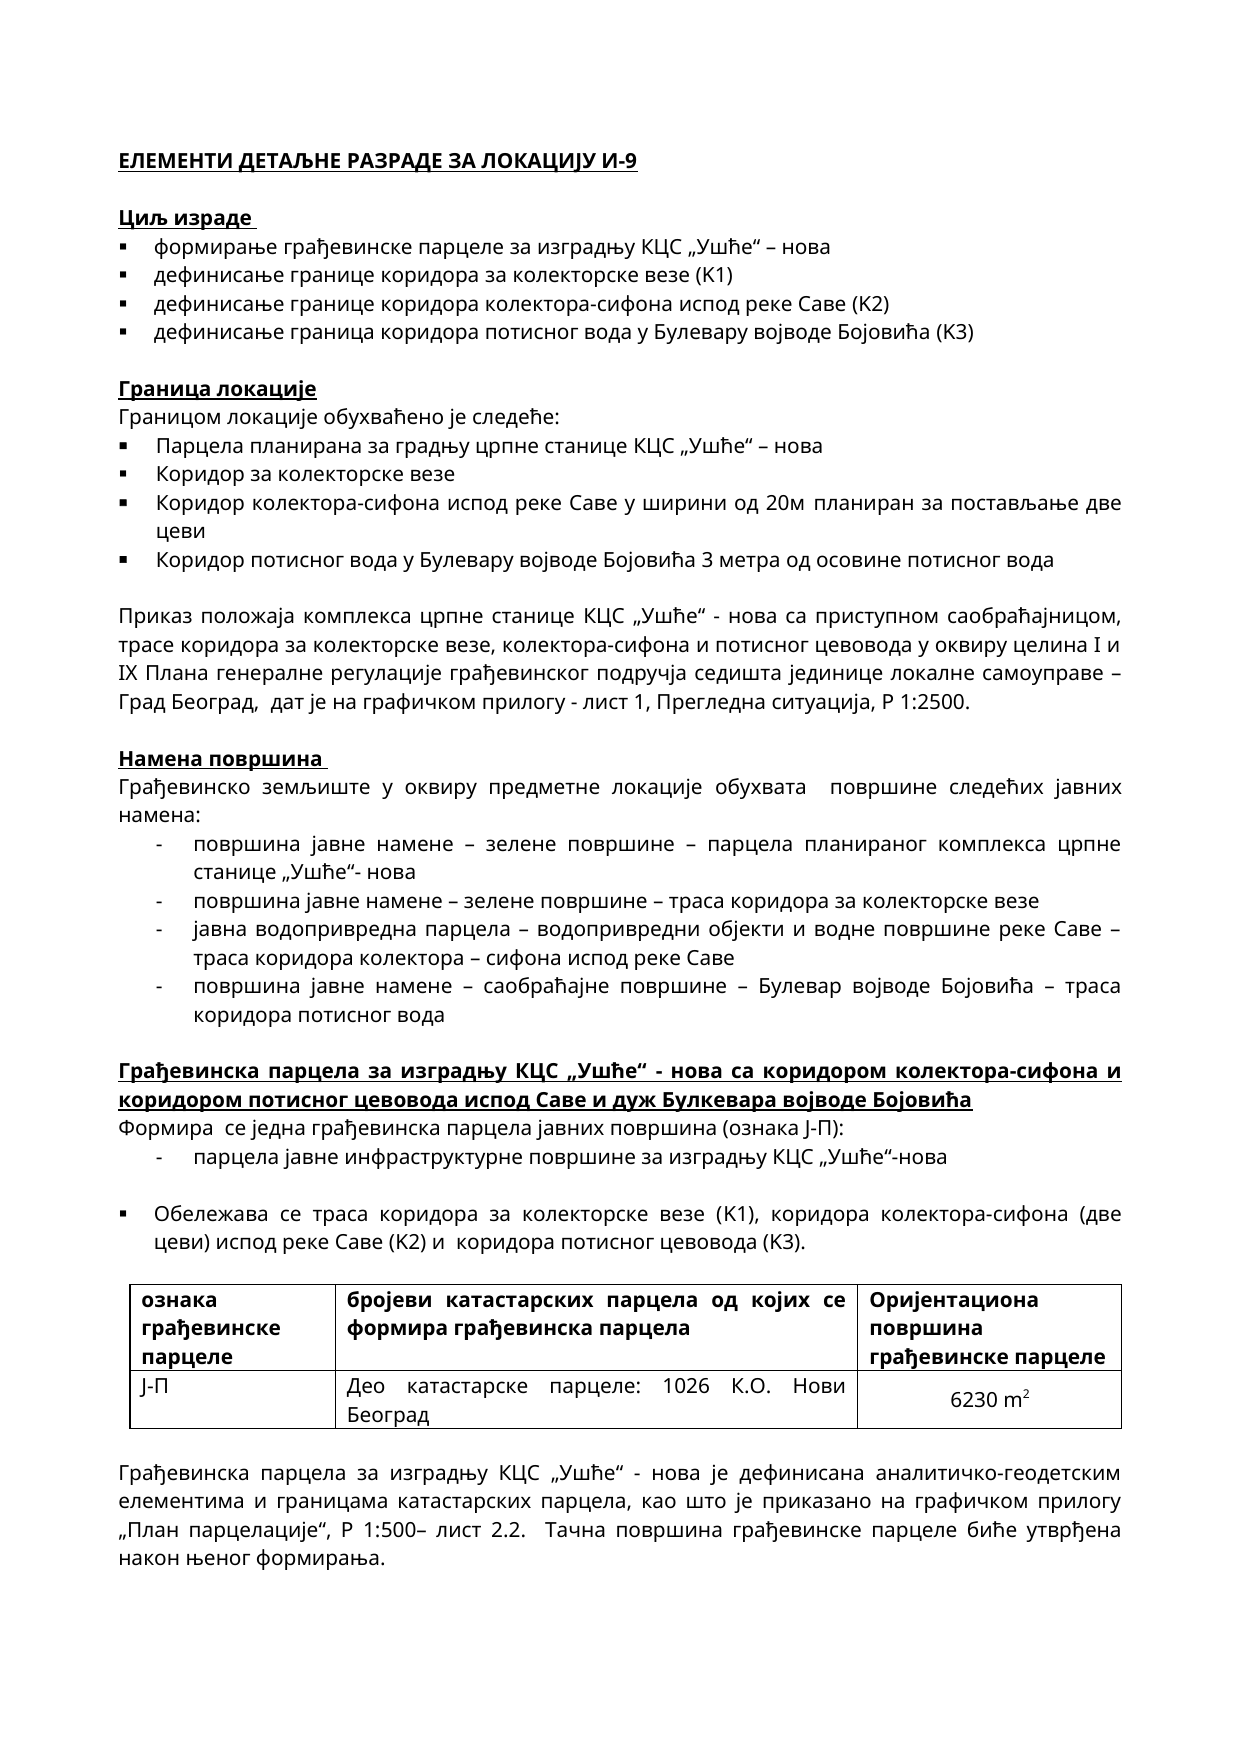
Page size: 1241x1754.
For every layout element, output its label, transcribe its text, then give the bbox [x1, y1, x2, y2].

list Парцела планирана за градњу црпне станице КЦС „Ушће“ – нова [118, 431, 1122, 459]
text Грађевинска парцела за изградњу КЦС „Ушће“ - нова је дефинисана аналитичко-геодетским елементима и границама катастарских парцела, као што је приказано на графичком прилогу „План парцелације“, Р 1:500– лист 2.2. Тачна површина грађевинске парцеле биће утврђена након њеног формирања. [118, 1458, 1122, 1572]
text Грађевинска парцела за изградњу КЦС „Ушће“ - нова са коридором колектора-сифона и коридором потисног цевовода испод Саве и дуж Булкевара војводе Бојовића [118, 1082, 1122, 1113]
text ЕЛЕМЕНТИ ДЕТАЉНЕ РАЗРАДЕ ЗА ЛОКАЦИЈУ И-9 [118, 147, 1122, 175]
table_header Оријентациона површина грађевинске парцеле [858, 1285, 1121, 1370]
list површина јавне намене – зелене површине – траса коридора за колекторске везе [156, 886, 1122, 914]
text Намена површина [118, 744, 1122, 772]
list формирање грађевинске парцеле за изградњу КЦС „Ушће“ – нова [118, 232, 1122, 260]
table_cell 6230 m2 [858, 1371, 1121, 1428]
table_cell Ј-П [131, 1371, 335, 1428]
list Коридор колектора-сифона испод реке Саве у ширини од 20м планиран за постављање две цеви [118, 488, 1122, 545]
list Коридор за колекторске везе [118, 459, 1122, 488]
text Приказ положаја комплекса црпне станице КЦС „Ушће“ - нова са приступном саобраћајницом, трасе коридора за колекторске везе, колектора-сифона и потисног цевовода у оквиру целина I и IX Плана генералне регулације грађевинског подручја седишта јединице локалне самоуправе – Град Београд, дат је на графичком прилогу - лист 1, Прегледна ситуација, Р 1:2500. [118, 602, 1122, 715]
list Коридор потисног вода у Булевару војводе Бојовића 3 метра од осовине потисног вода [118, 545, 1122, 573]
list површина јавне намене – саобраћајне површине – Булевар војводе Бојовића – траса коридора потисног вода [156, 971, 1122, 1028]
text Границом локације обухваћено је следеће: [118, 402, 1122, 431]
table_header бројеви катастарских парцела од којих се формира грађевинска парцела [336, 1285, 857, 1370]
list дефинисање граница коридора потисног вода у Булевару војводе Бојовића (K3) [118, 317, 1122, 346]
text Грађевинска парцела за изградњу КЦС „Ушће“ - нова са коридором колектора-сифона и коридором потисног цевовода испод Саве и дуж Булкевара војводе Бојовића [118, 1057, 1122, 1081]
text Грађевинско земљиште у оквиру предметне локације обухвата површине следећих јавних намена: [118, 772, 1122, 829]
text Граница локације [118, 374, 1122, 402]
table_header ознака грађевинске парцеле [131, 1285, 335, 1370]
list парцела јавне инфраструктурне површине за изградњу КЦС „Ушће“-нова [156, 1142, 1122, 1170]
list јавна водопривредна парцела – водопривредни објекти и водне површине реке Саве – траса коридора колектора – сифона испод реке Саве [156, 914, 1122, 971]
text Формира се једна грађевинска парцела јавних површина (ознака Ј-П): [118, 1113, 1122, 1142]
list дефинисање границе коридора колектора-сифона испод реке Саве (K2) [118, 289, 1122, 317]
list дефинисање границе коридора за колекторске везе (K1) [118, 260, 1122, 289]
table_cell Део катастарске парцеле: 1026 К.О. Нови Београд [336, 1371, 857, 1428]
list површина јавне намене – зелене површине – парцела планираног комплекса црпне станице „Ушће“- нова [156, 829, 1122, 886]
list Обележава се траса коридора за колекторске везе (K1), коридора колектора-сифона (две цеви) испод реке Саве (K2) и коридора потисног цевовода (K3). [118, 1199, 1122, 1256]
text Циљ израде [118, 203, 1122, 232]
